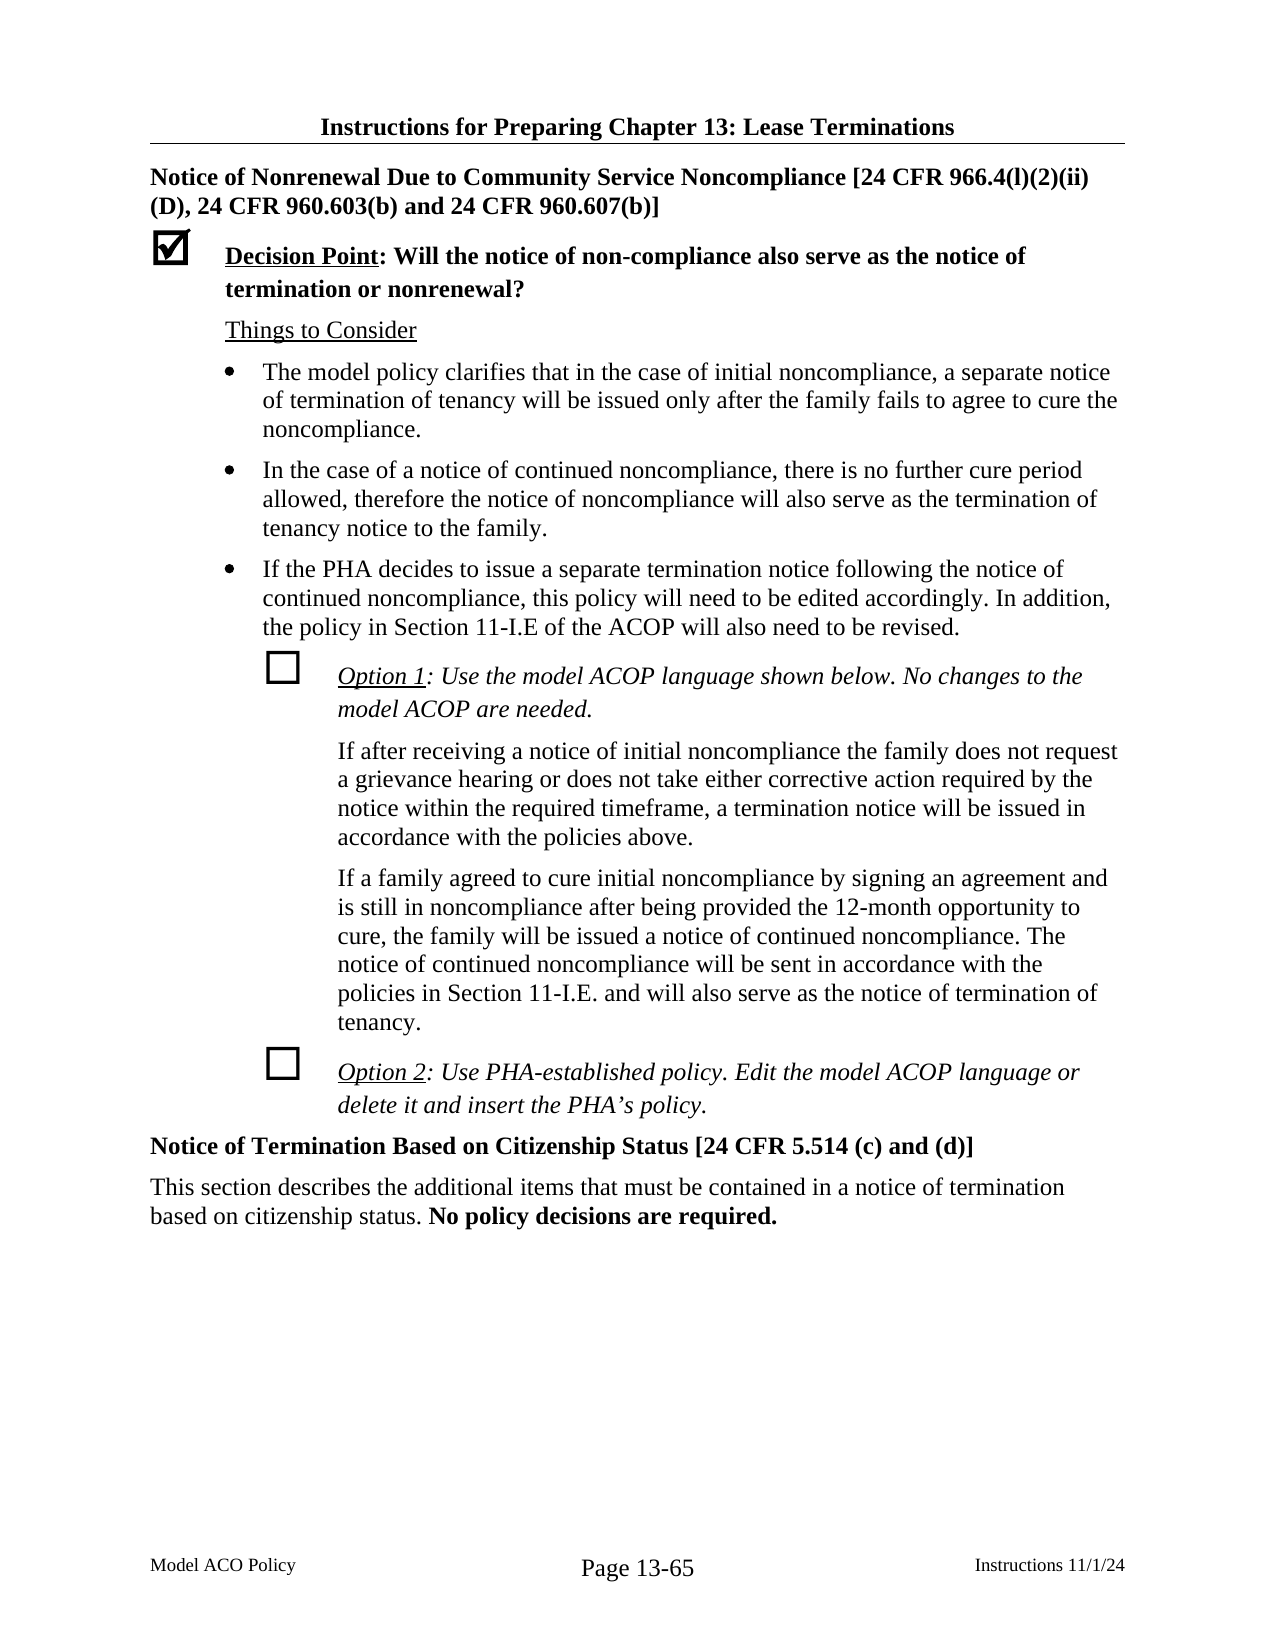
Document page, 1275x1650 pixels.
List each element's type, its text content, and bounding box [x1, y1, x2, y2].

list If the PHA decides to issue a separate termination notice following the notice of continued noncompliance, this policy will need to be edited accordingly. In addition, the policy in Section 11-I.E of the ACOP will also need to be revised. [225, 554, 1125, 640]
text This section describes the additional items that must be contained in a notice of termination based on citizenship status. No policy decisions are required. [150, 1172, 1125, 1230]
text Option 1: Use the model ACOP language shown below. No changes to the model ACOP are needed. [262, 653, 1125, 723]
text Option 2: Use PHA-established policy. Edit the model ACOP language or delete it and insert the PHA’s policy. [262, 1048, 1125, 1119]
text If after receiving a notice of initial noncompliance the family does not request a grievance hearing or does not take either corrective action required by the notice within the required timeframe, a termination notice will be issued in accordance with the policies above. [337, 736, 1125, 851]
text Decision Point: Will the notice of non-compliance also serve as the notice of termination or nonrenewal? [150, 232, 1125, 303]
text Notice of Termination Based on Citizenship Status [24 CFR 5.514 (c) and (d)] [150, 1131, 1125, 1160]
list In the case of a notice of continued noncompliance, there is no further cure period allowed, therefore the notice of noncompliance will also serve as the termination of tenancy notice to the family. [225, 455, 1125, 542]
text Notice of Nonrenewal Due to Community Service Noncompliance [24 CFR 966.4(l)(2)(ii)(D), 24 CFR 960.603(b) and 24 CFR 960.607(b)] [150, 162, 1125, 220]
list The model policy clarifies that in the case of initial noncompliance, a separate notice of termination of tenancy will be issued only after the family fails to agree to cure the noncompliance. [225, 357, 1125, 443]
text Things to Consider [225, 315, 1125, 344]
text If a family agreed to cure initial noncompliance by signing an agreement and is still in noncompliance after being provided the 12-month opportunity to cure, the family will be issued a notice of continued noncompliance. The notice of continued noncompliance will be sent in accordance with the policies in Section 11-I.E. and will also serve as the notice of termination of tenancy. [337, 863, 1125, 1036]
